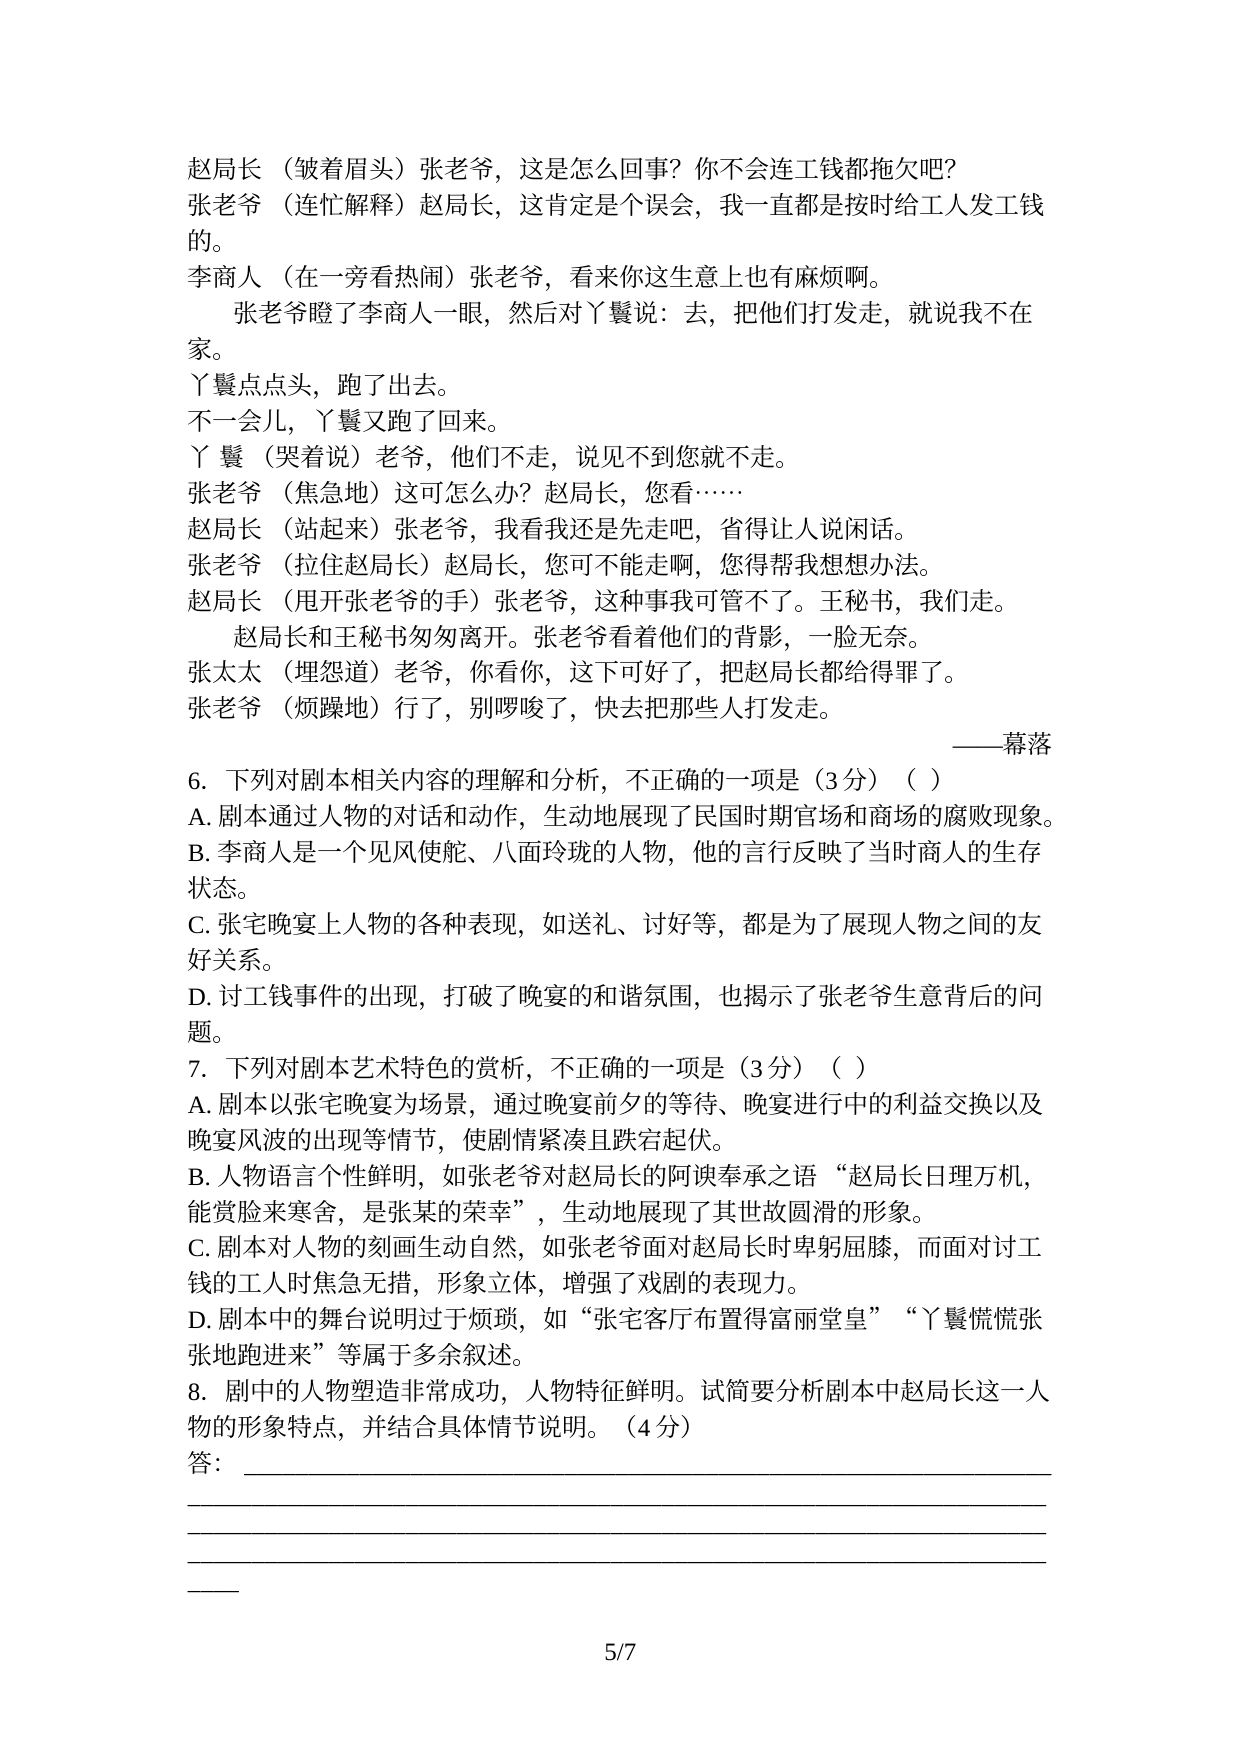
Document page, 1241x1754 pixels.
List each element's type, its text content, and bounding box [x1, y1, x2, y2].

text B. 李商人是一个见风使舵、八面玲珑的人物，他的言行反映了当时商人的生存状态。 [188, 833, 1052, 905]
text A. 剧本以张宅晚宴为场景，通过晚宴前夕的等待、晚宴进行中的利益交换以及晚宴风波的出现等情节，使剧情紧凑且跌宕起伏。 [188, 1084, 1052, 1156]
text 张太太 （埋怨道）老爷，你看你，这下可好了，把赵局长都给得罪了。 [188, 653, 1052, 689]
text ——幕落 [188, 725, 1052, 761]
text 赵局长 （皱着眉头）张老爷，这是怎么回事？你不会连工钱都拖欠吧？ [188, 150, 1052, 186]
text B. 人物语言个性鲜明，如张老爷对赵局长的阿谀奉承之语 “赵局长日理万机，能赏脸来寒舍，是张某的荣幸”，生动地展现了其世故圆滑的形象。 [188, 1156, 1052, 1228]
text C. 剧本对人物的刻画生动自然，如张老爷面对赵局长时卑躬屈膝，而面对讨工钱的工人时焦急无措，形象立体，增强了戏剧的表现力。 [188, 1228, 1052, 1300]
text D. 剧本中的舞台说明过于烦琐，如“张宅客厅布置得富丽堂皇”“丫鬟慌慌张张地跑进来”等属于多余叙述。 [188, 1300, 1052, 1372]
text C. 张宅晚宴上人物的各种表现，如送礼、讨好等，都是为了展现人物之间的友好关系。 [188, 905, 1052, 977]
text 答： _ _ _ _ _ _ _ _ _ _ _ _ _ _ _ _ _ _ _ _ _ _ _ _ _ _ _ _ _ _ _ _ _ _ _ _ _ _ _ _ _ _ _ _ _ _ _ _ _ _ _ _ _ _ _ _ _ _ _ _ _ _ _ _ _ _ _ _ _ _ _ _ _ _ _ _ _ _ _ _ _ _ _ _ _ _ _ _ _ _ _ _ _ _ _ _ _ _ _ _ _ _ _ _ _ _ _ _ _ _ _ _ _ _ _ _ _ _ _ _ _ _ _ _ _ _ _ _ _ _ _ _ _ _ _ _ _ _ _ _ _ _ _ _ _ _ _ _ _ _ _ _ _ _ _ _ _ _ _ _ _ _ _ _ _ _ _ _ _ _ _ _ _ _ _ _ _ _ _ _ _ _ _ _ _ _ _ _ _ _ _ _ _ _ _ _ _ _ _ _ _ _ _ _ _ _ _ _ _ _ _ _ _ _ _ _ _ _ _ _ _ _ _ _ _ _ _ _ _ _ _ _ _ _ _ _ _ _ _ _ _ _ _ _ _ _ _ _ _ _ _ _ _ _ _ _ _ _ _ _ _ _ _ _ _ _ _ _ [188, 1444, 1052, 1595]
text 张老爷 （拉住赵局长）赵局长，您可不能走啊，您得帮我想想办法。 [188, 545, 1052, 581]
text 6．下列对剧本相关内容的理解和分析，不正确的一项是（3分）（ ） [188, 761, 1052, 797]
text 不一会儿，丫鬟又跑了回来。 [188, 402, 1052, 437]
text D. 讨工钱事件的出现，打破了晚宴的和谐氛围，也揭示了张老爷生意背后的问题。 [188, 977, 1052, 1048]
text 张老爷瞪了李商人一眼，然后对丫鬟说：去，把他们打发走，就说我不在家。 [188, 294, 1052, 366]
text 赵局长 （站起来）张老爷，我看我还是先走吧，省得让人说闲话。 [188, 509, 1052, 545]
text 丫 鬟 （哭着说）老爷，他们不走，说见不到您就不走。 [188, 437, 1052, 473]
text 张老爷 （连忙解释）赵局长，这肯定是个误会，我一直都是按时给工人发工钱的。 [188, 186, 1052, 258]
text 张老爷 （烦躁地）行了，别啰唆了，快去把那些人打发走。 [188, 689, 1052, 725]
text 8．剧中的人物塑造非常成功，人物特征鲜明。试简要分析剧本中赵局长这一人物的形象特点，并结合具体情节说明。（4分） [188, 1372, 1052, 1444]
text 赵局长 （甩开张老爷的手）张老爷，这种事我可管不了。王秘书，我们走。 [188, 581, 1052, 617]
text 赵局长和王秘书匆匆离开。张老爷看着他们的背影，一脸无奈。 [188, 617, 1052, 653]
text 丫鬟点点头，跑了出去。 [188, 366, 1052, 402]
text A. 剧本通过人物的对话和动作，生动地展现了民国时期官场和商场的腐败现象。 [188, 797, 1052, 833]
text 张老爷 （焦急地）这可怎么办？赵局长，您看…… [188, 473, 1052, 509]
text 李商人 （在一旁看热闹）张老爷，看来你这生意上也有麻烦啊。 [188, 258, 1052, 294]
text 7．下列对剧本艺术特色的赏析，不正确的一项是（3分）（ ） [188, 1048, 1052, 1084]
